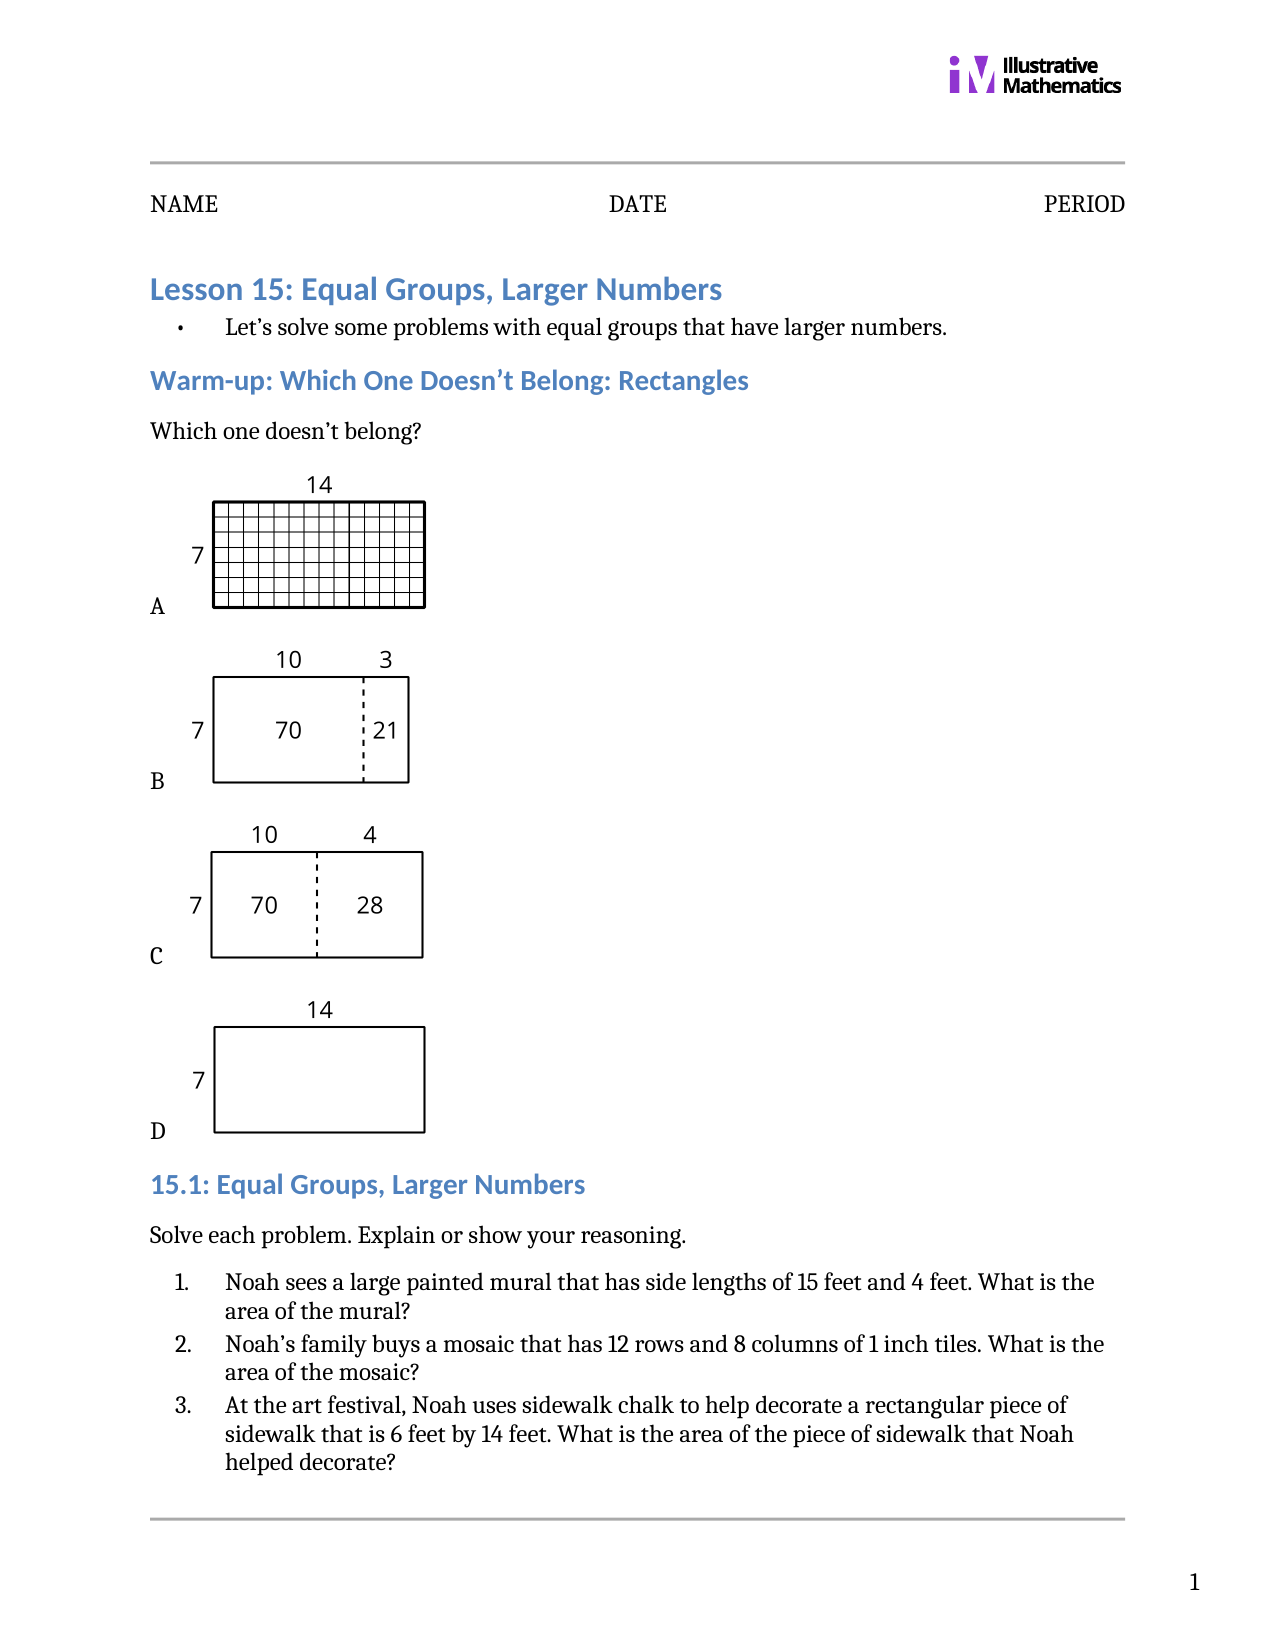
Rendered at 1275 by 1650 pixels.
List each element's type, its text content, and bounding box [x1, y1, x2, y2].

subtitle Warm-up: Which One Doesn’t Belong: Rectangles [150, 362, 1125, 398]
picture [184, 989, 432, 1140]
list Noah sees a large painted mural that has side lengths of 15 feet and 4 feet. What is the area of the mural? [175, 1268, 1125, 1326]
text C [150, 814, 1125, 971]
text Which one doesn’t belong? [150, 417, 1125, 446]
subtitle 15.1: Equal Groups, Larger Numbers [150, 1166, 1125, 1202]
text Solve each problem. Explain or show your reasoning. [150, 1221, 1125, 1249]
list Noah’s family buys a mosaic that has 12 rows and 8 columns of 1 inch tiles. What is the area of the mosaic? [175, 1329, 1125, 1387]
subtitle Lesson 15: Equal Groups, Larger Numbers [150, 268, 1125, 309]
picture [949, 55, 1121, 93]
picture [183, 639, 431, 790]
list At the art festival, Noah uses sidewalk chalk to help decorate a rectangular piece of sidewalk that is 6 feet by 14 feet. What is the area of the piece of sidewalk that Noah helped decorate? [175, 1391, 1125, 1477]
text A [150, 464, 1125, 621]
text B [150, 639, 1125, 796]
picture [183, 464, 432, 615]
text D [150, 989, 1125, 1146]
picture [181, 814, 430, 965]
list Let’s solve some problems with equal groups that have larger numbers. [175, 313, 1125, 342]
